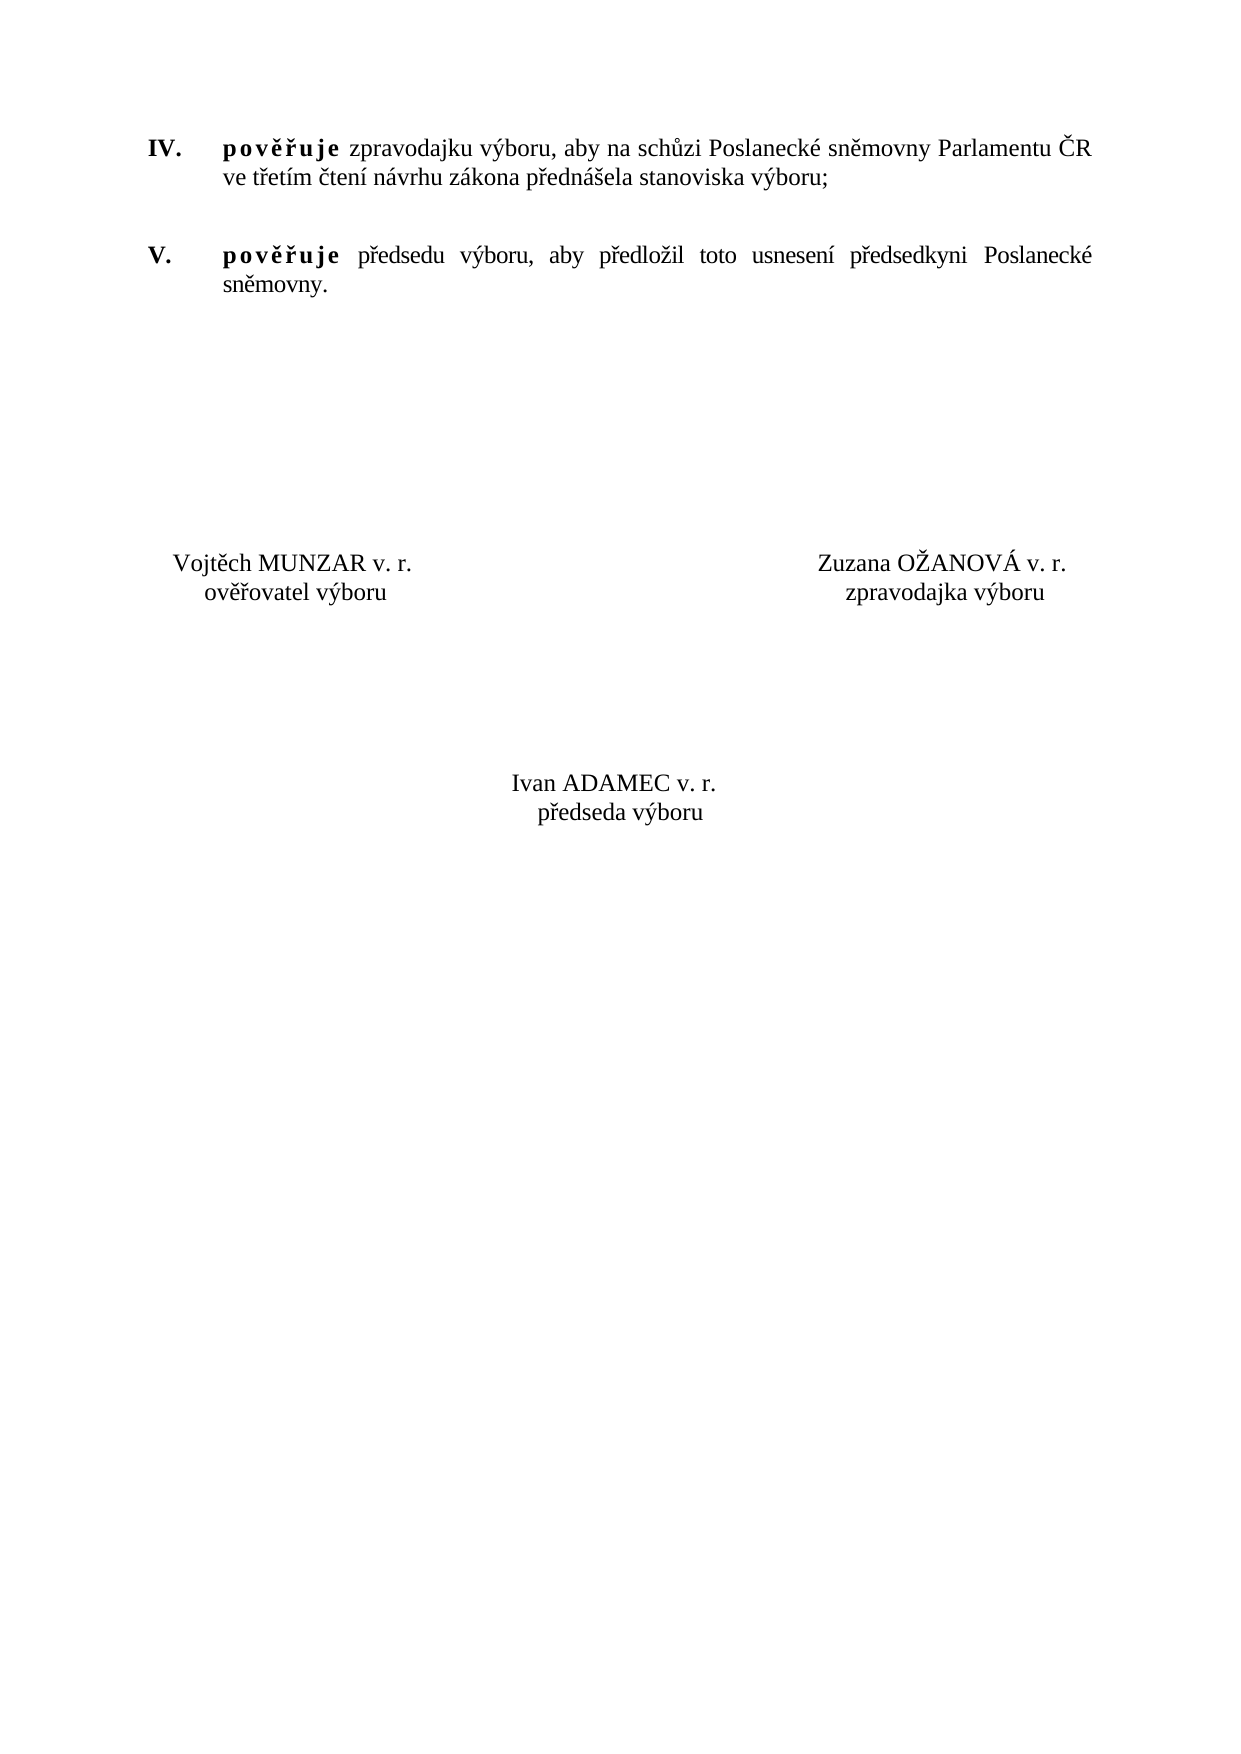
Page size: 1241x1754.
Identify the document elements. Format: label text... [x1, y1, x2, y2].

list pověřuje zpravodajku výboru, aby na schůzi Poslanecké sněmovny Parlamentu ČR ve třetím čtení návrhu zákona přednášela stanoviska výboru; [148, 133, 1093, 190]
list pověřuje předsedu výboru, aby předložil toto usnesení předsedkyni Poslanecké sněmovny. [148, 240, 1093, 298]
text předseda výboru [148, 797, 1093, 825]
text Vojtěch MUNZAR v. r. Zuzana OŽANOVÁ v. r. [148, 548, 1093, 577]
text ověřovatel výboru zpravodajka výboru [148, 577, 1093, 605]
text Ivan ADAMEC v. r. [148, 768, 1093, 797]
